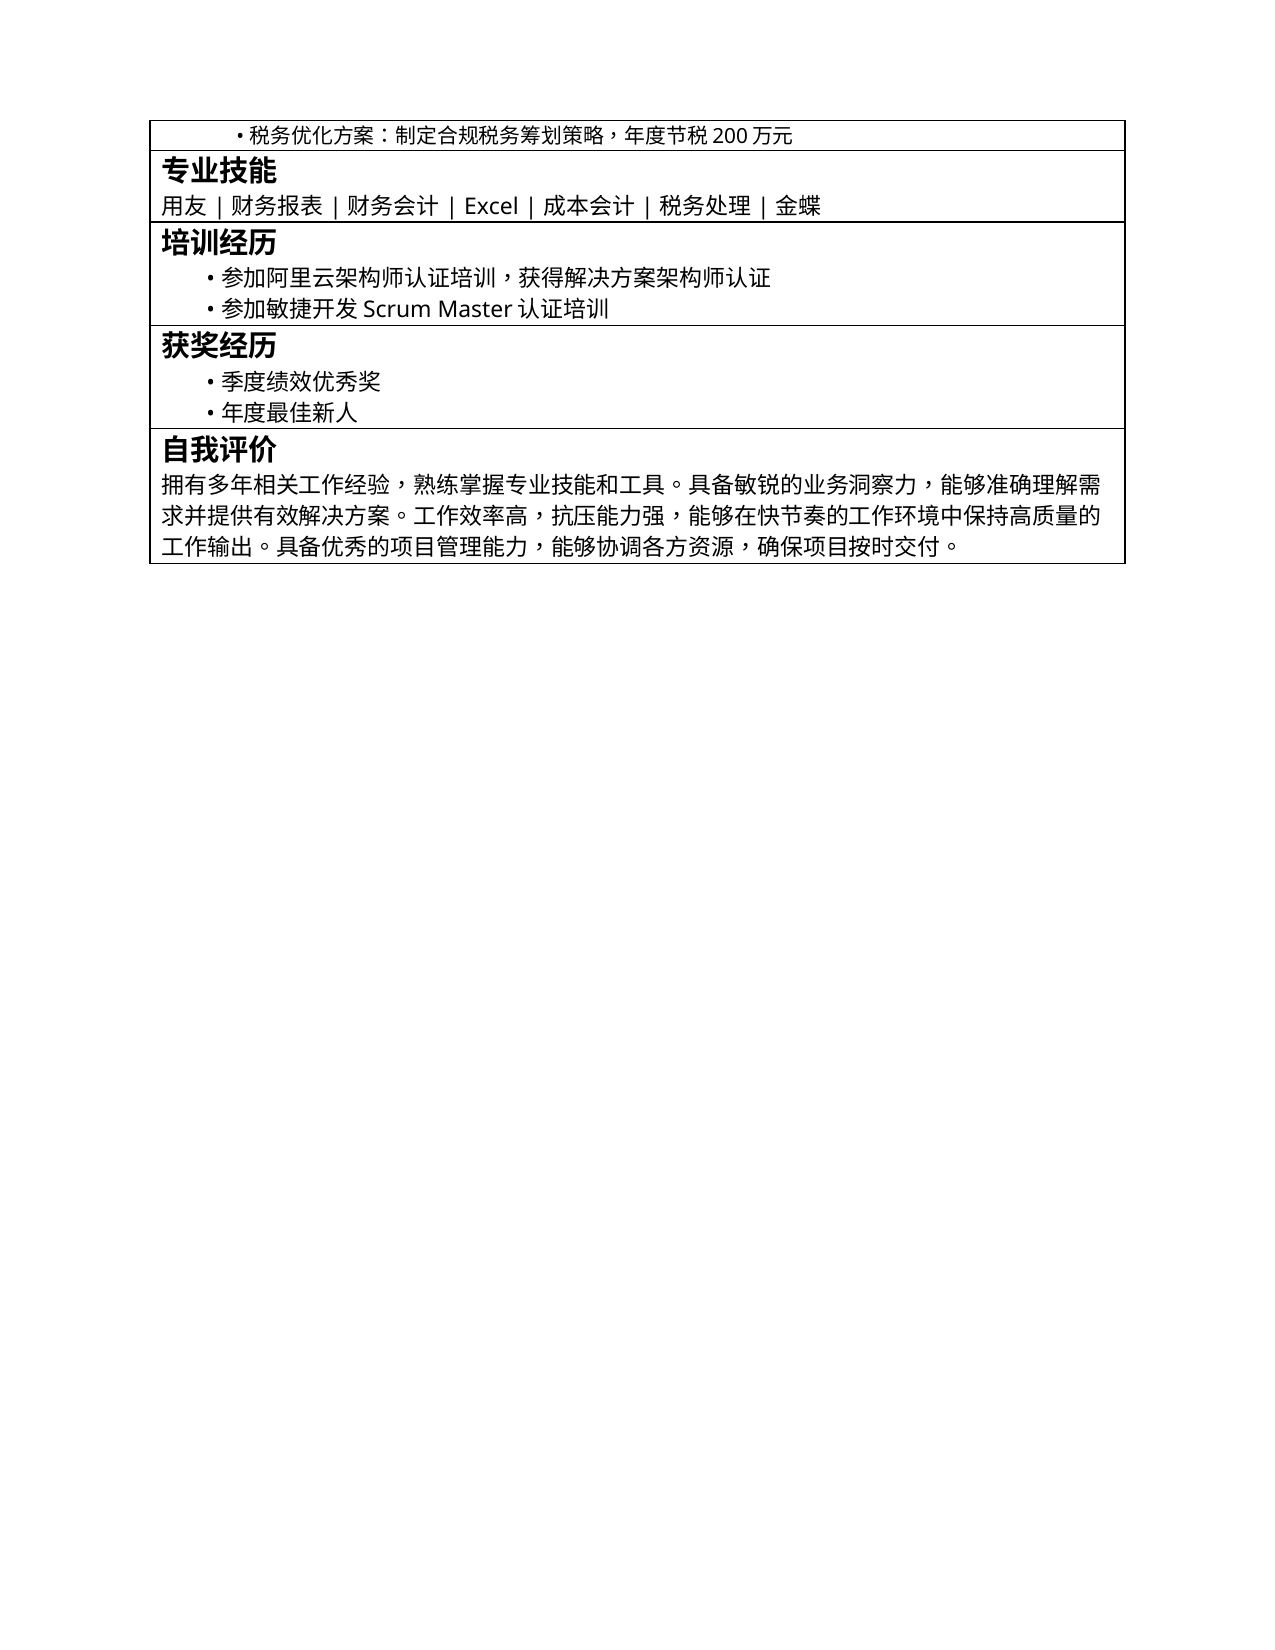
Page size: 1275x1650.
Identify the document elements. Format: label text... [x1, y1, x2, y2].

table_cell 专业技能 用友 | 财务报表 | 财务会计 | Excel | 成本会计 | 税务处理 | 金蝶 [151, 151, 1124, 221]
table_cell 获奖经历 • 季度绩效优秀奖 • 年度最佳新人 [151, 326, 1124, 428]
table_cell 培训经历 • 参加阿里云架构师认证培训，获得解决方案架构师认证 • 参加敏捷开发Scrum Master认证培训 [151, 223, 1124, 325]
table_cell 自我评价 拥有多年相关工作经验，熟练掌握专业技能和工具。具备敏锐的业务洞察力，能够准确理解需求并提供有效解决方案。工作效率高，抗压能力强，能够在快节奏的工作环境中保持高质量的工作输出。具备优秀的项目管理能力，能够协调各方资源，确保项目按时交付。 [151, 429, 1124, 562]
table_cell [151, 121, 1124, 149]
